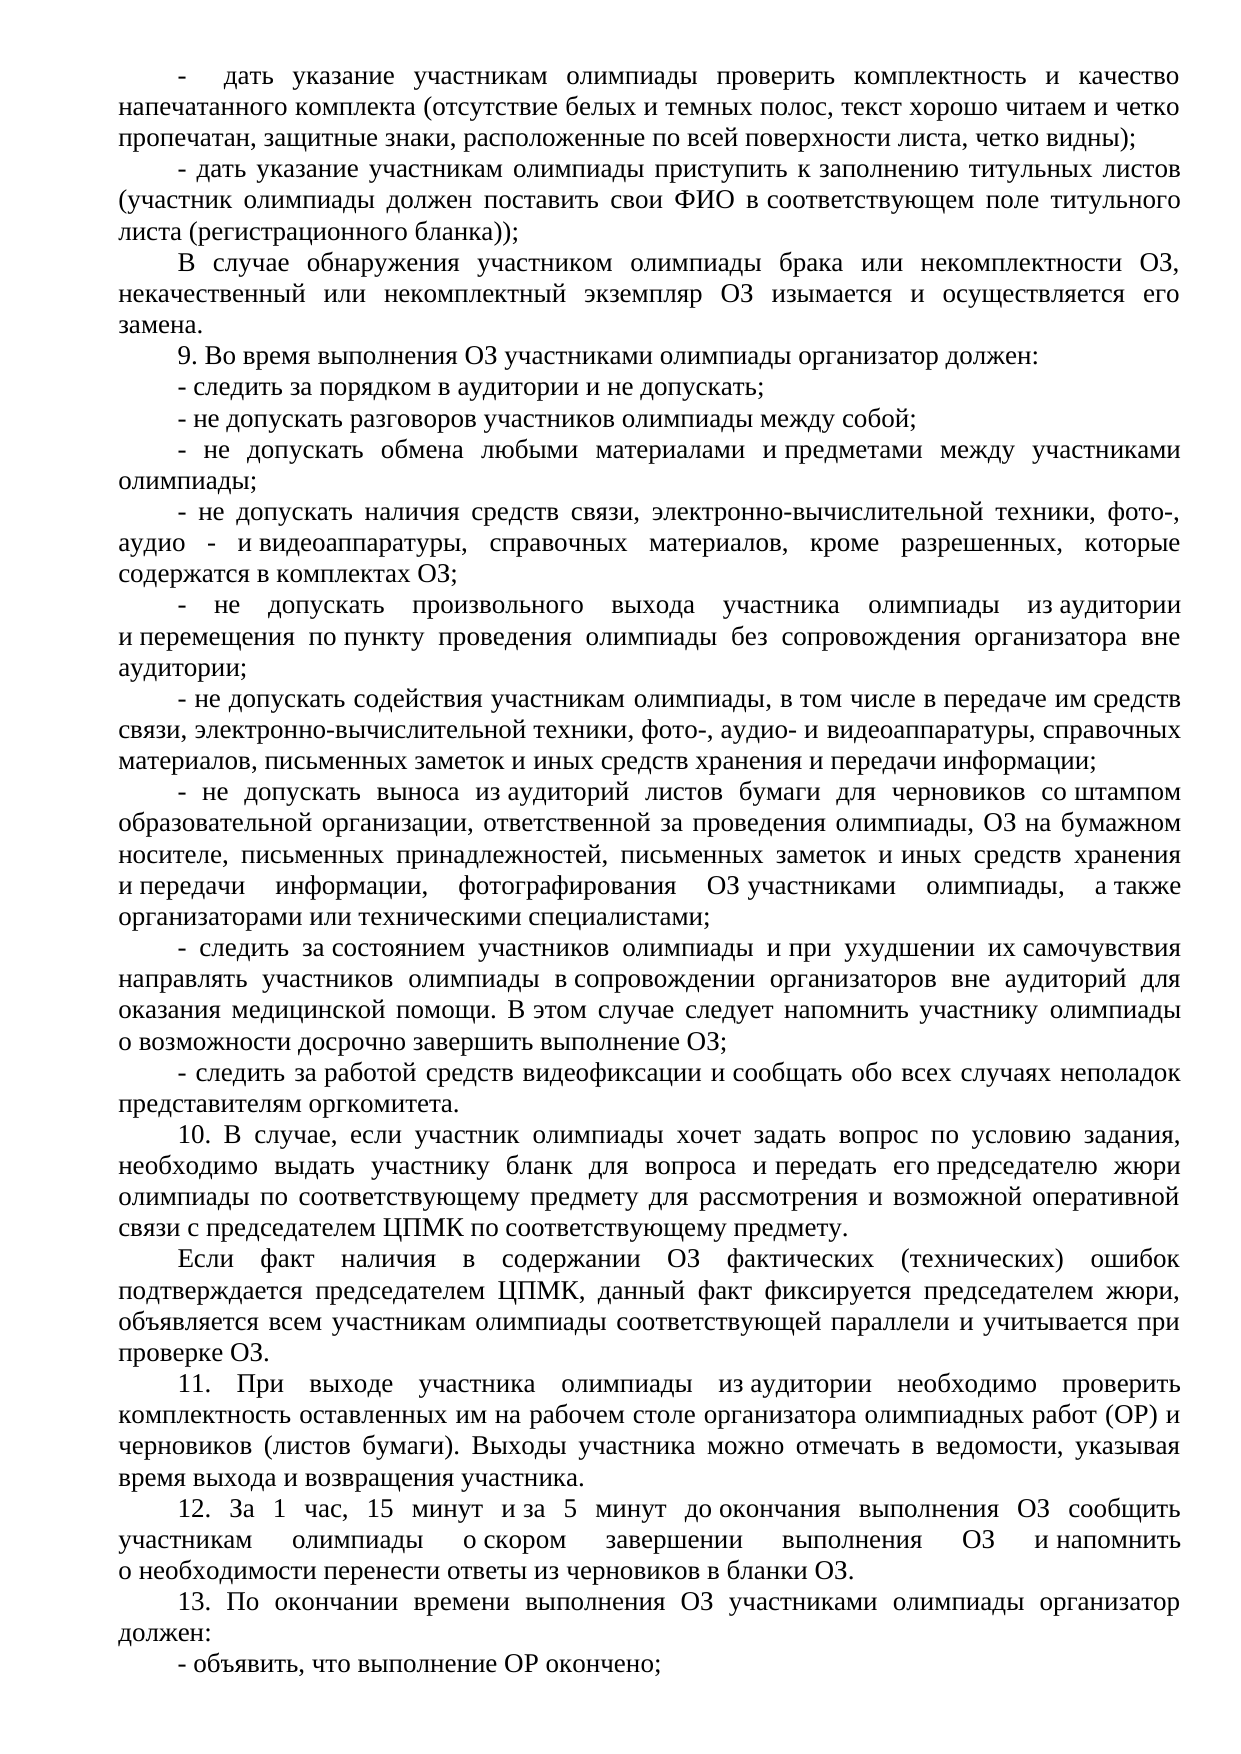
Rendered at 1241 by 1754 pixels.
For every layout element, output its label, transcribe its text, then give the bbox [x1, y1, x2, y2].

text Если факт наличия в содержании ОЗ фактических (технических) ошибок подтверждается председателем ЦПМК, данный факт фиксируется председателем жюри, объявляется всем участникам олимпиады соответствующей параллели и учитывается при проверке ОЗ. [118, 1243, 1181, 1367]
text - дать указание участникам олимпиады проверить комплектность и качество напечатанного комплекта (отсутствие белых и темных полос, текст хорошо читаем и четко пропечатан, защитные знаки, расположенные по всей поверхности листа, четко видны); [118, 59, 1181, 152]
text - не допускать произвольного выхода участника олимпиады из аудитории и перемещения по пункту проведения олимпиады без сопровождения организатора вне аудитории; [118, 588, 1181, 682]
text - следить за состоянием участников олимпиады и при ухудшении их самочувствия направлять участников олимпиады в сопровождении организаторов вне аудиторий для оказания медицинской помощи. В этом случае следует напомнить участнику олимпиады о возможности досрочно завершить выполнение ОЗ; [118, 931, 1181, 1056]
text - объявить, что выполнение ОР окончено; [118, 1647, 1181, 1679]
text - не допускать разговоров участников олимпиады между собой; [118, 402, 1181, 433]
text - дать указание участникам олимпиады приступить к заполнению титульных листов (участник олимпиады должен поставить свои ФИО в соответствующем поле титульного листа (регистрационного бланка)); [118, 152, 1181, 246]
text - не допускать выноса из аудиторий листов бумаги для черновиков со штампом образовательной организации, ответственной за проведения олимпиады, ОЗ на бумажном носителе, письменных принадлежностей, письменных заметок и иных средств хранения и передачи информации, фотографирования ОЗ участниками олимпиады, а также организаторами или техническими специалистами; [118, 775, 1181, 931]
text 9. Во время выполнения ОЗ участниками олимпиады организатор должен: [118, 339, 1181, 371]
text - следить за работой средств видеофиксации и сообщать обо всех случаях неполадок представителям оргкомитета. [118, 1056, 1181, 1118]
text В случае обнаружения участником олимпиады брака или некомплектности ОЗ, некачественный или некомплектный экземпляр ОЗ изымается и осуществляется его замена. [118, 246, 1181, 339]
text - следить за порядком в аудитории и не допускать; [118, 371, 1181, 402]
text 11. При выходе участника олимпиады из аудитории необходимо проверить комплектность оставленных им на рабочем столе организатора олимпиадных работ (ОР) и черновиков (листов бумаги). Выходы участника можно отмечать в ведомости, указывая время выхода и возвращения участника. [118, 1367, 1181, 1492]
text - не допускать обмена любыми материалами и предметами между участниками олимпиады; [118, 433, 1181, 495]
text - не допускать наличия средств связи, электронно-вычислительной техники, фото-, аудио - и видеоаппаратуры, справочных материалов, кроме разрешенных, которые содержатся в комплектах ОЗ; [118, 495, 1181, 588]
text 12. За 1 час, 15 минут и за 5 минут до окончания выполнения ОЗ сообщить участникам олимпиады о скором завершении выполнения ОЗ и напомнить о необходимости перенести ответы из черновиков в бланки ОЗ. [118, 1492, 1181, 1585]
text 13. По окончании времени выполнения ОЗ участниками олимпиады организатор должен: [118, 1585, 1181, 1647]
text - не допускать содействия участникам олимпиады, в том числе в передаче им средств связи, электронно-вычислительной техники, фото-, аудио- и видеоаппаратуры, справочных материалов, письменных заметок и иных средств хранения и передачи информации; [118, 682, 1181, 775]
text 10. В случае, если участник олимпиады хочет задать вопрос по условию задания, необходимо выдать участнику бланк для вопроса и передать его председателю жюри олимпиады по соответствующему предмету для рассмотрения и возможной оперативной связи с председателем ЦПМК по соответствующему предмету. [118, 1118, 1181, 1243]
